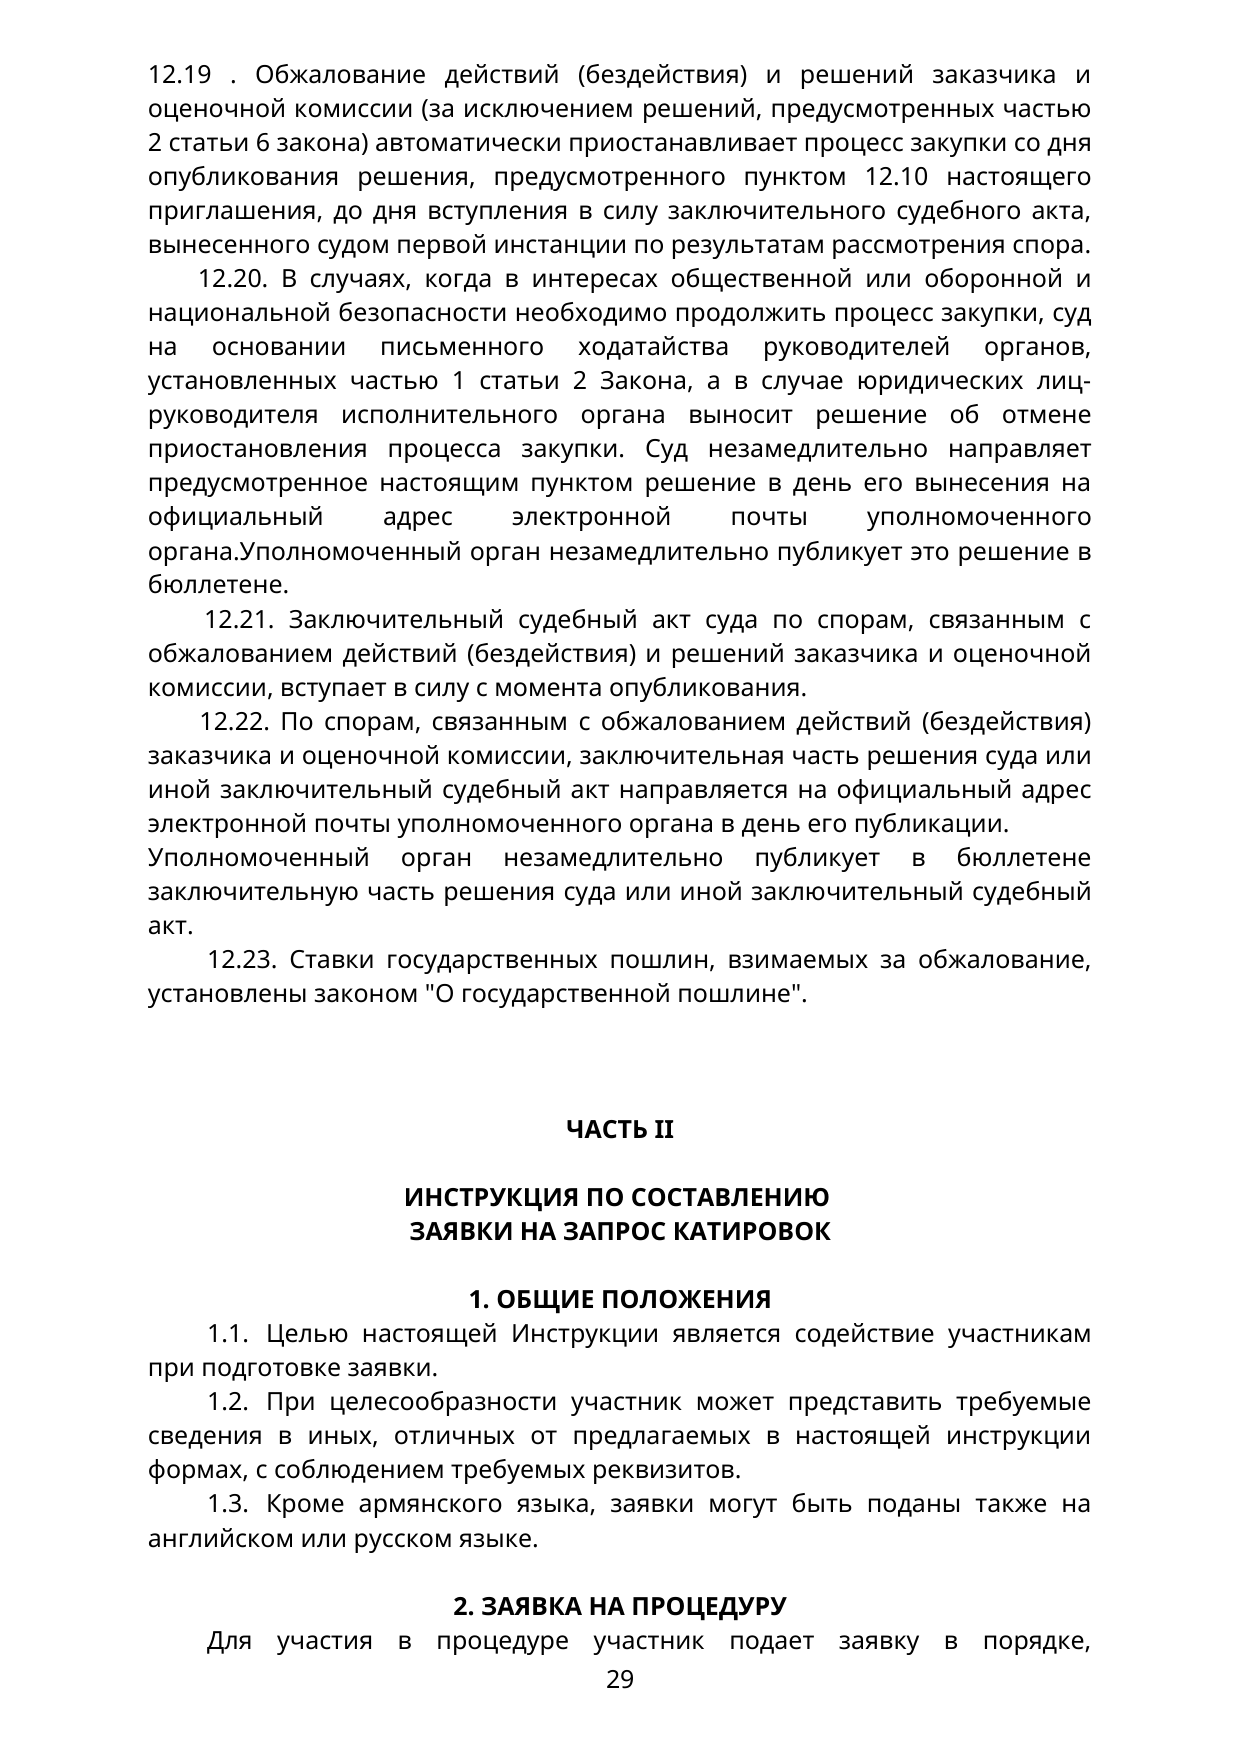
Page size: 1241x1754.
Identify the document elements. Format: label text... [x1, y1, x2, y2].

text 1. ОБЩИЕ ПОЛОЖЕНИЯ [148, 1282, 1092, 1316]
text ЧАСТЬ II [148, 1111, 1092, 1146]
text 12.20. В случаях, когда в интересах общественной или оборонной и национальной безопасности необходимо продолжить процесс закупки, суд на основании письменного ходатайства руководителей органов, установленных частью 1 статьи 2 Закона, а в случае юридических лиц-руководителя исполнительного органа выносит решение об отмене приостановления процесса закупки. Суд незамедлительно направляет предусмотренное настоящим пунктом решение в день его вынесения на официальный адрес электронной почты уполномоченного органа.Уполномоченный орган незамедлительно публикует это решение в бюллетене. [148, 261, 1092, 601]
text 12.23. Ставки государственных пошлин, взимаемых за обжалование, установлены законом "О государственной пошлине". [148, 942, 1092, 1010]
text 1.1. Целью настоящей Инструкции является содействие участникам при подготовке заявки. [148, 1316, 1092, 1384]
text 12.19 . Обжалование действий (бездействия) и решений заказчика и оценочной комиссии (за исключением решений, предусмотренных частью 2 статьи 6 закона) автоматически приостанавливает процесс закупки со дня опубликования решения, предусмотренного пунктом 12.10 настоящего приглашения, до дня вступления в силу заключительного судебного акта, вынесенного судом первой инстанции по результатам рассмотрения спора. [148, 56, 1092, 261]
text 1.3. Кроме армянского языка, заявки могут быть поданы также на английском или русском языке. [148, 1486, 1092, 1554]
text 12.22. По спорам, связанным с обжалованием действий (бездействия) заказчика и оценочной комиссии, заключительная часть решения суда или иной заключительный судебный акт направляется на официальный адрес электронной почты уполномоченного органа в день его публикации. [148, 703, 1092, 840]
text 12.21. Заключительный судебный акт суда по спорам, связанным с обжалованием действий (бездействия) и решений заказчика и оценочной комиссии, вступает в силу с момента опубликования. [148, 601, 1092, 703]
text ИНСТРУКЦИЯ ПО СОСТАВЛЕНИЮ ЗАЯВКИ НА ЗАПРОС КАТИРОВОК [148, 1179, 1092, 1248]
text 1.2. При целесообразности участник может представить требуемые сведения в иных, отличных от предлагаемых в настоящей инструкции формах, с соблюдением требуемых реквизитов. [148, 1384, 1092, 1486]
text Уполномоченный орган незамедлительно публикует в бюллетене заключительную часть решения суда или иной заключительный судебный акт. [148, 840, 1092, 942]
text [148, 1622, 1092, 1656]
text 2. ЗАЯВКА НА ПРОЦЕДУРУ [148, 1588, 1092, 1622]
